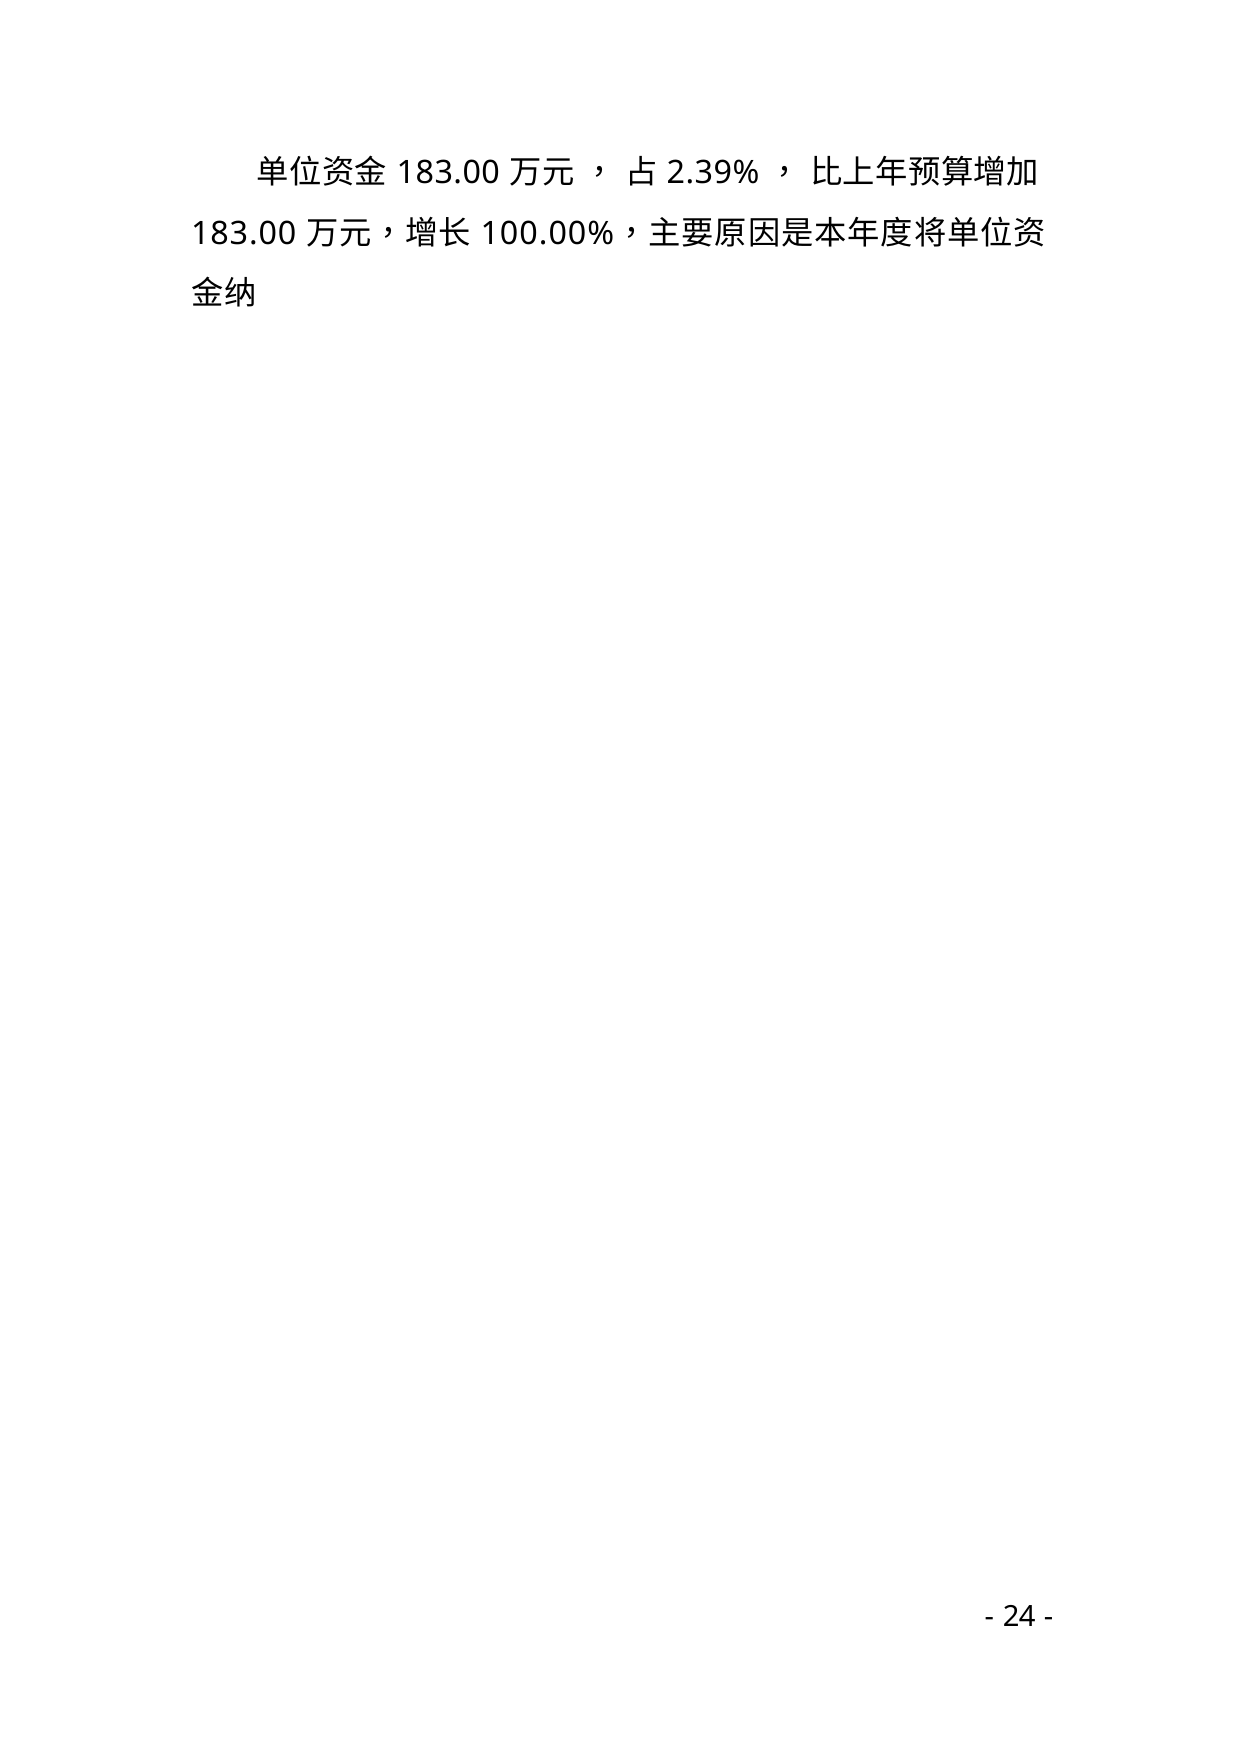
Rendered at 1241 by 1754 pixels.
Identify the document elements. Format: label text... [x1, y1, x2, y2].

text 单位资金 183.00 万元 ， 占 2.39% ， 比上年预算增加 183.00 万元，增长 100.00%，主要原因是本年度将单位资金纳 [191, 149, 1053, 314]
